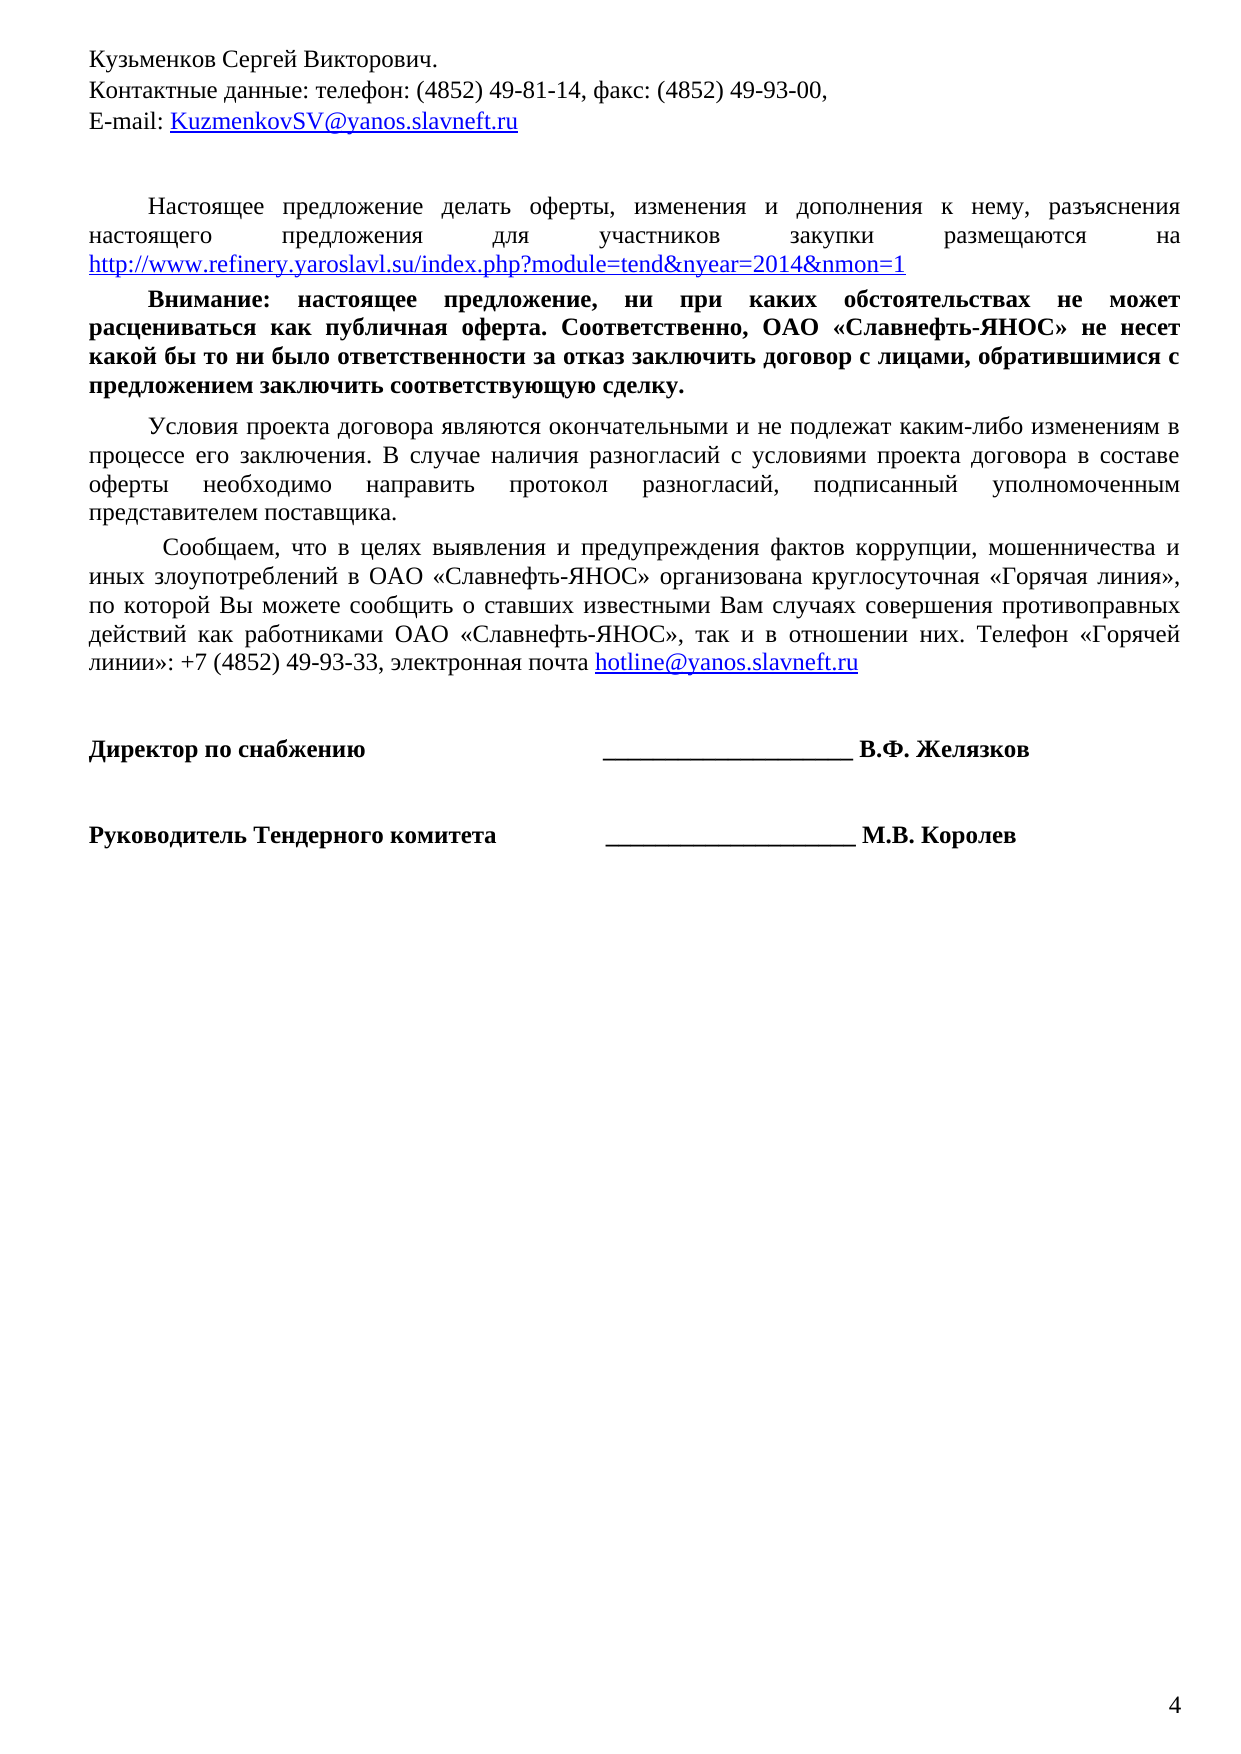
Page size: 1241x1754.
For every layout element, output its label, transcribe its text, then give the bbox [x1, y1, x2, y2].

text Сообщаем, что в целях выявления и предупреждения фактов коррупции, мошенничества и иных злоупотреблений в ОАО «Славнефть-ЯНОС» организована круглосуточная «Горячая линия», по которой Вы можете сообщить о ставших известными Вам случаях совершения противоправных действий как работниками ОАО «Славнефть-ЯНОС», так и в отношении них. Телефон «Горячей линии»: +7 (4852) 49-93-33, электронная почта hotline@yanos.slavneft.ru [89, 532, 1181, 676]
text Настоящее предложение делать оферты, изменения и дополнения к нему, разъяснения настоящего предложения для участников закупки размещаются на http://www.refinery.yaroslavl.su/index.php?module=tend&nyear=2014&nmon=1 [89, 191, 1181, 277]
text Контактные данные: телефон: (4852) 49-81-14, факс: (4852) 49-93-00, [89, 75, 1181, 104]
text Руководитель Тендерного комитета ____________________ М.В. Королев [89, 820, 1181, 849]
text E-mail: KuzmenkovSV@yanos.slavneft.ru [89, 106, 1181, 135]
text Внимание: настоящее предложение, ни при каких обстоятельствах не может расцениваться как публичная оферта. Соответственно, ОАО «Славнефть-ЯНОС» не несет какой бы то ни было ответственности за отказ заключить договор с лицами, обратившимися с предложением заключить соответствующую сделку. [89, 284, 1181, 399]
text Директор по снабжению ____________________ В.Ф. Желязков [89, 734, 1181, 762]
text Кузьменков Сергей Викторович. [89, 44, 1181, 73]
text Условия проекта договора являются окончательными и не подлежат каким-либо изменениям в процессе его заключения. В случае наличия разногласий с условиями проекта договора в составе оферты необходимо направить протокол разногласий, подписанный уполномоченным представителем поставщика. [89, 411, 1181, 526]
